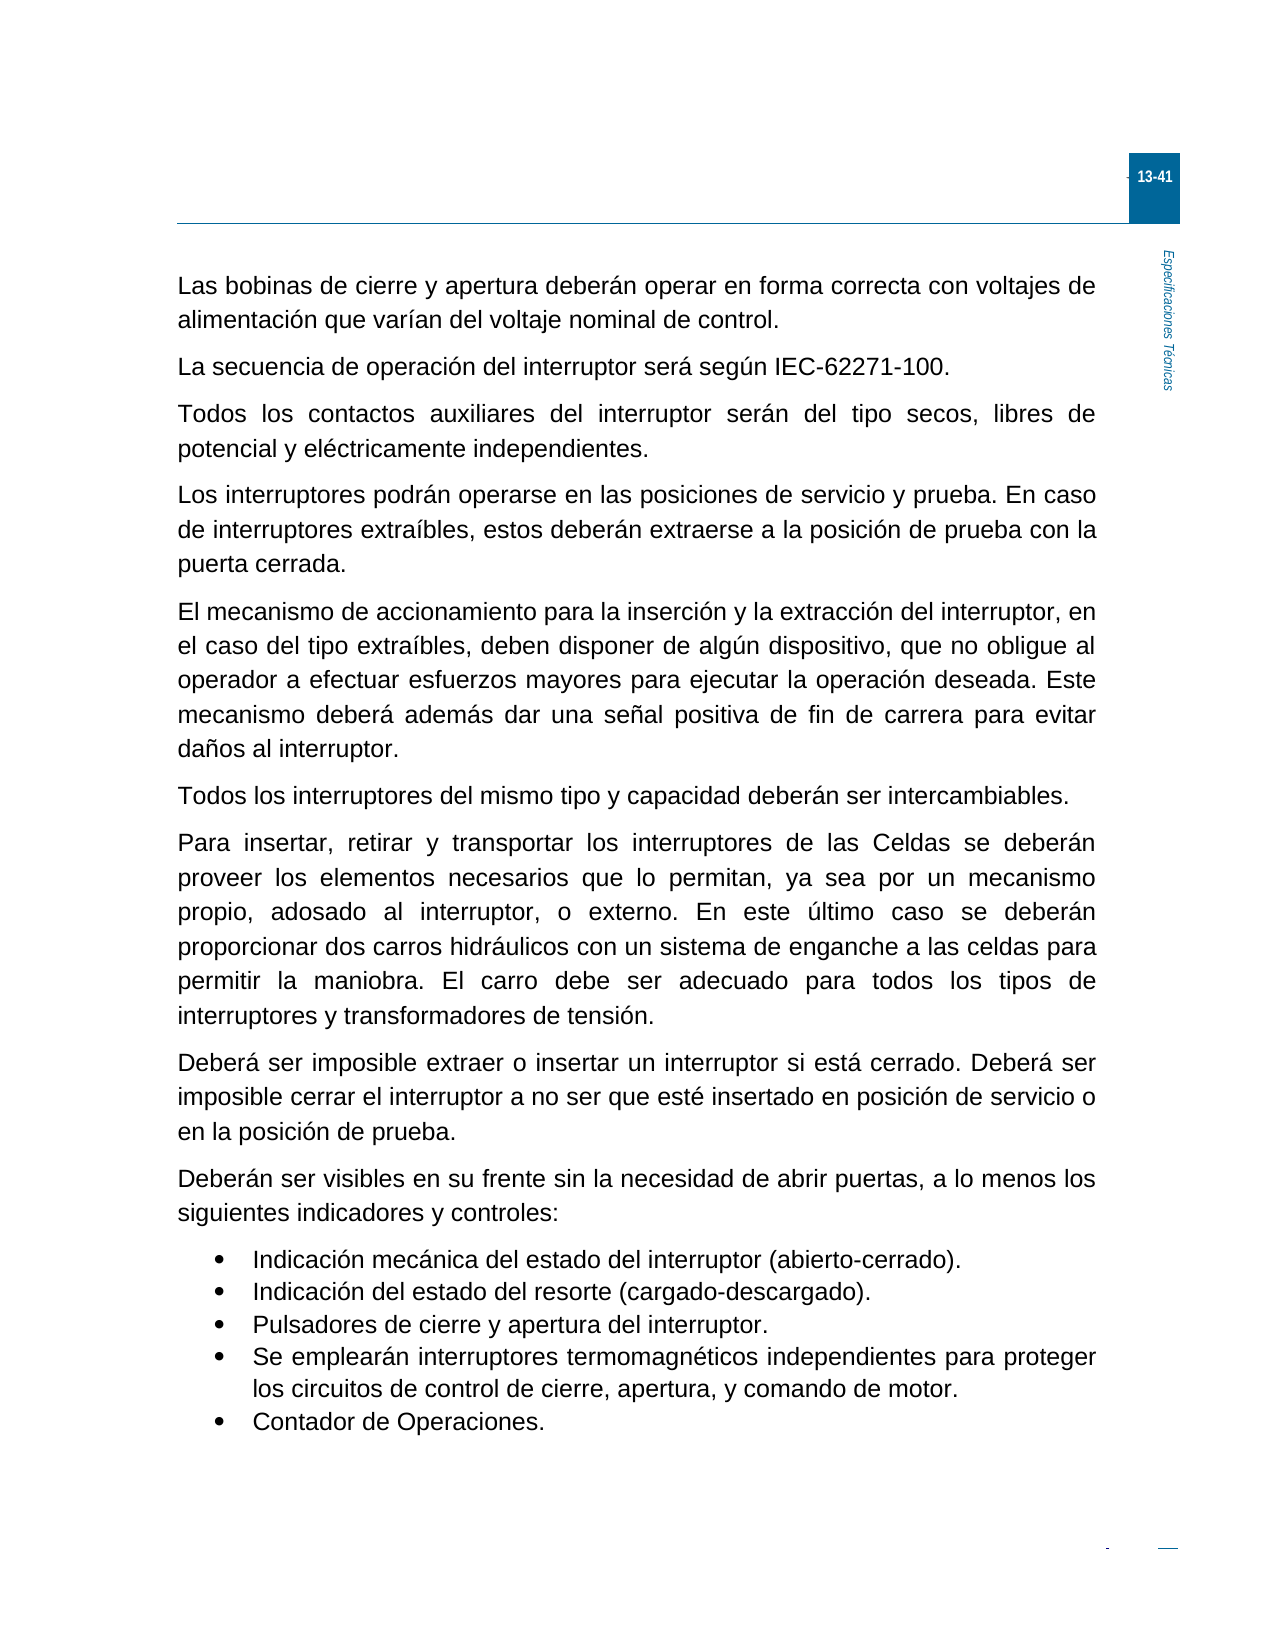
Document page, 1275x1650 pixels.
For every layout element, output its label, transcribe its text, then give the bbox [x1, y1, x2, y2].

text Todos los contactos auxiliares del interruptor serán del tipo secos, libres de potencial y eléctricamente independientes. [177, 399, 1098, 462]
picture [1164, 333, 1172, 339]
picture [1164, 305, 1172, 311]
text Las bobinas de cierre y apertura deberán operar en forma correcta con voltajes de alimentación que varían del voltaje nominal de control. [177, 271, 1098, 334]
text Los interruptores podrán operarse en las posiciones de servicio y prueba. En caso de interruptores extraíbles, estos deberán extraerse a la posición de prueba con la puerta cerrada. [177, 481, 1098, 578]
picture [1164, 357, 1172, 366]
picture [1164, 385, 1172, 391]
list Se emplearán interruptores termomagnéticos independientes para proteger los circuitos de control de cierre, apertura, y comando de motor. [215, 1342, 1098, 1403]
text Deberán ser visibles en su frente sin la necesidad de abrir puertas, a lo menos los siguientes indicadores y controles: [177, 1164, 1098, 1227]
picture [1164, 350, 1172, 356]
list Indicación mecánica del estado del interruptor (abierto-cerrado). [215, 1245, 1098, 1274]
list Pulsadores de cierre y apertura del interruptor. [215, 1310, 1098, 1338]
text Todos los interruptores del mismo tipo y capacidad deberán ser intercambiables. [177, 781, 1098, 810]
picture [1164, 271, 1172, 283]
picture [1164, 264, 1172, 270]
list Contador de Operaciones. [215, 1406, 1098, 1435]
picture [1164, 258, 1172, 264]
list Indicación del estado del resorte (cargado-descargado). [215, 1277, 1098, 1306]
picture [1164, 327, 1172, 333]
picture [1164, 372, 1172, 378]
text El mecanismo de accionamiento para la inserción y la extracción del interruptor, en el caso del tipo extraíbles, deben disponer de algún dispositivo, que no obligue al operador a efectuar esfuerzos mayores para ejecutar la operación deseada. Este mecanismo deberá además dar una señal positiva de fin de carrera para evitar daños al interruptor. [177, 596, 1098, 763]
text Deberá ser imposible extraer o insertar un interruptor si está cerrado. Deberá ser imposible cerrar el interruptor a no ser que esté insertado en posición de servicio o en la posición de prueba. [177, 1048, 1098, 1145]
text La secuencia de operación del interruptor será según IEC-62271-100. [177, 352, 1098, 381]
text Para insertar, retirar y transportar los interruptores de las Celdas se deberán proveer los elementos necesarios que lo permitan, ya sea por un mecanismo propio, adosado al interruptor, o externo. En este último caso se deberán proporcionar dos carros hidráulicos con un sistema de enganche a las celdas para permitir la maniobra. El carro debe ser adecuado para todos los tipos de interruptores y transformadores de tensión. [177, 828, 1098, 1029]
picture [1164, 292, 1172, 298]
